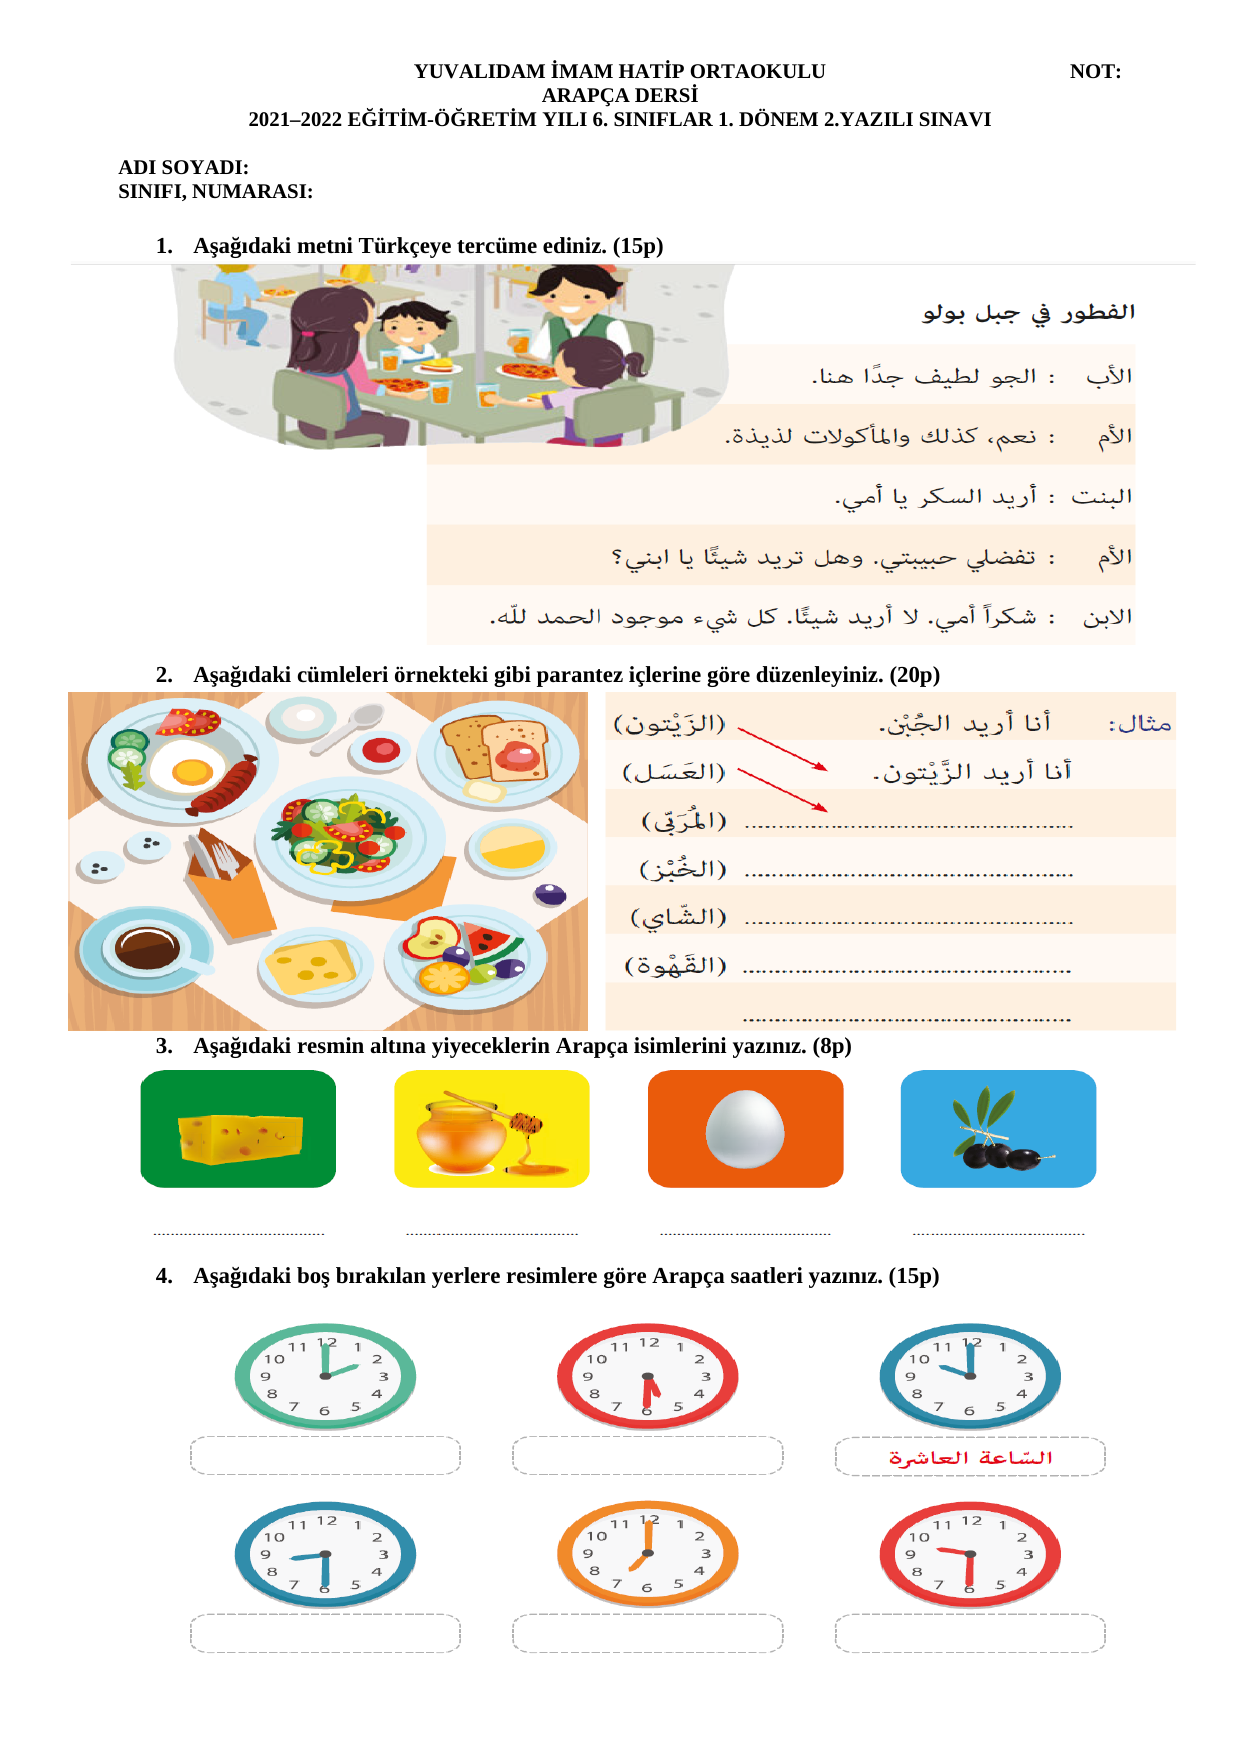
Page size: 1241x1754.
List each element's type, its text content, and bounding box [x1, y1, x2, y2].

list Aşağıdaki boş bırakılan yerlere resimlere göre Arapça saatleri yazınız. (15p) [156, 1254, 1122, 1288]
list Aşağıdaki resmin altına yiyeceklerin Arapça isimlerini yazınız. (8p) [156, 1031, 1122, 1059]
text SINIFI, NUMARASI: [118, 179, 1122, 203]
text ADI SOYADI: [118, 155, 1122, 179]
list Aşağıdaki cümleleri örnekteki gibi parantez içlerine göre düzenleyiniz. (20p) [156, 656, 1122, 687]
picture [59, 1314, 1182, 1672]
list Aşağıdaki metni Türkçeye tercüme ediniz. (15p) [156, 232, 1122, 258]
picture [64, 692, 1177, 1031]
picture [70, 261, 1196, 656]
text YUVALIDAM İMAM HATİP ORTAOKULU NOT: [118, 59, 1122, 83]
text ARAPÇA DERSİ [118, 83, 1122, 107]
picture [64, 1059, 1172, 1254]
text 2021–2022 EĞİTİM-ÖĞRETİM YILI 6. SINIFLAR 1. DÖNEM 2.YAZILI SINAVI [118, 107, 1122, 131]
